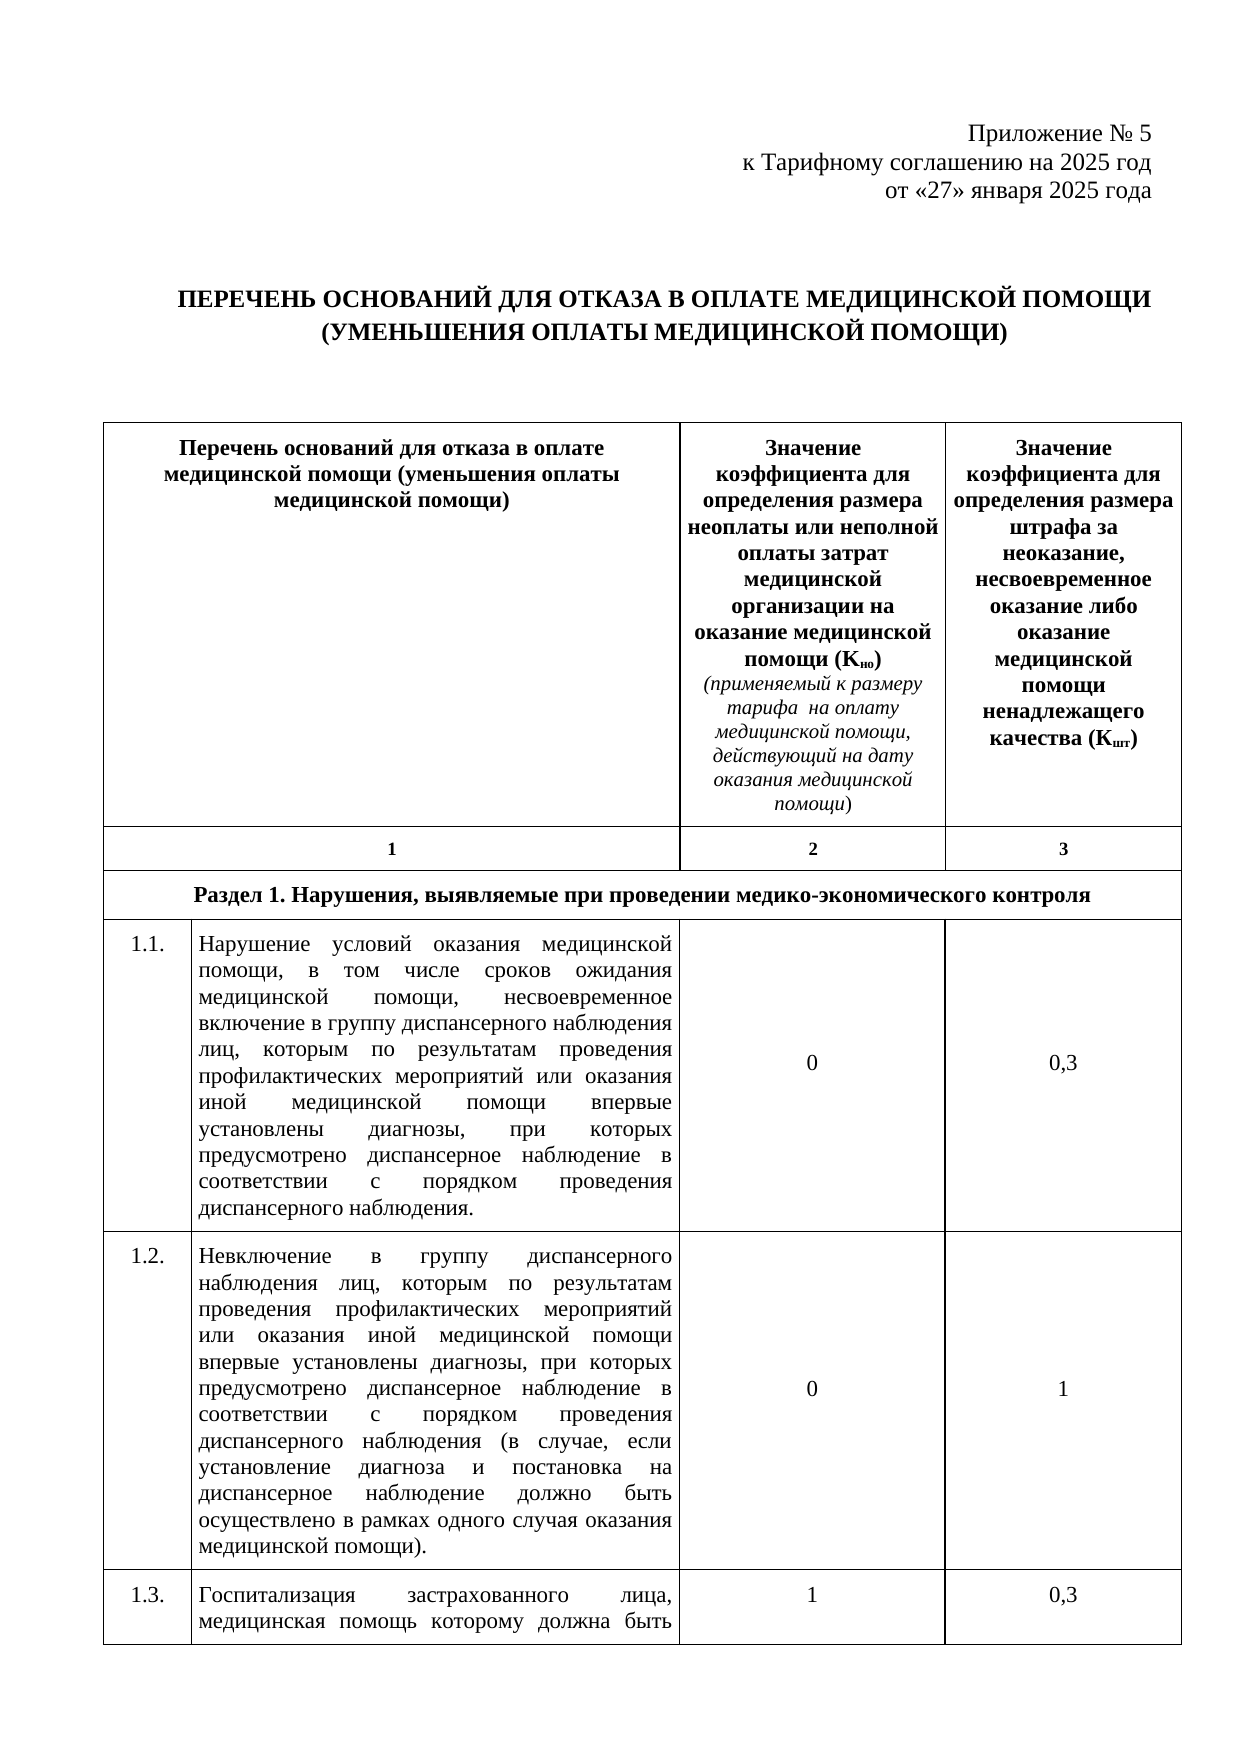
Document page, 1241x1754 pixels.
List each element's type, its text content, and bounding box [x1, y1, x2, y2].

table_cell Госпитализация застрахованного лица, медицинская помощь которому должна быть оказана в стационаре другого профиля (непрофильная госпитализация), кроме случаев госпитализации для оказания медицинской помощи в неотложной и экстренной форме на койки терапевтического и хирургического профилей. [192, 1570, 679, 1644]
table_cell 0 [680, 1232, 944, 1569]
text Приложение № 5 [177, 118, 1152, 147]
text от «27» января 2025 года [177, 176, 1152, 204]
table_cell 1 [680, 1570, 944, 1644]
table_cell 0,3 [946, 920, 1181, 1231]
table_cell Нарушение условий оказания медицинской помощи, в том числе сроков ожидания медицинской помощи, несвоевременное включение в группу диспансерного наблюдения лиц, которым по результатам проведения профилактических мероприятий или оказания иной медицинской помощи впервые установлены диагнозы, при которых предусмотрено диспансерное наблюдение в соответствии с порядком проведения диспансерного наблюдения. [192, 920, 679, 1231]
table_cell 3 [946, 827, 1181, 870]
table_cell Раздел 1. Нарушения, выявляемые при проведении медико-экономического контроля [104, 871, 1181, 918]
table_cell 1.2. [104, 1232, 191, 1569]
text к Тарифному соглашению на 2025 год [177, 147, 1152, 176]
table_cell 1.1. [104, 920, 191, 1231]
table_cell 0 [680, 920, 944, 1231]
table_cell 1.3. [104, 1570, 191, 1644]
table_cell 1 [104, 827, 679, 870]
table_cell 2 [681, 827, 945, 870]
table_header Значение коэффициента для определения размера штрафа за неоказание, несвоевременное оказание либо оказание медицинской помощи ненадлежащего качества (Кшт) [946, 423, 1181, 826]
table_cell 0,3 [946, 1570, 1181, 1644]
text ПЕРЕЧЕНЬ ОСНОВАНИЙ ДЛЯ ОТКАЗА В ОПЛАТЕ МЕДИЦИНСКОЙ ПОМОЩИ (УМЕНЬШЕНИЯ ОПЛАТЫ МЕДИЦИНСКОЙ ПОМОЩИ) [177, 284, 1152, 346]
table_cell Невключение в группу диспансерного наблюдения лиц, которым по результатам проведения профилактических мероприятий или оказания иной медицинской помощи впервые установлены диагнозы, при которых предусмотрено диспансерное наблюдение в соответствии с порядком проведения диспансерного наблюдения (в случае, если установление диагноза и постановка на диспансерное наблюдение должно быть осуществлено в рамках одного случая оказания медицинской помощи). [192, 1232, 679, 1569]
table_cell 1 [946, 1232, 1181, 1569]
table_header Значение коэффициента для определения размера неоплаты или неполной оплаты затрат медицинской организации на оказание медицинской помощи (Kно) (применяемый к размеру тарифа на оплату медицинской помощи, действующий на дату оказания медицинской помощи) [681, 423, 945, 826]
table_header Перечень оснований для отказа в оплате медицинской помощи (уменьшения оплаты медицинской помощи) [104, 423, 679, 826]
